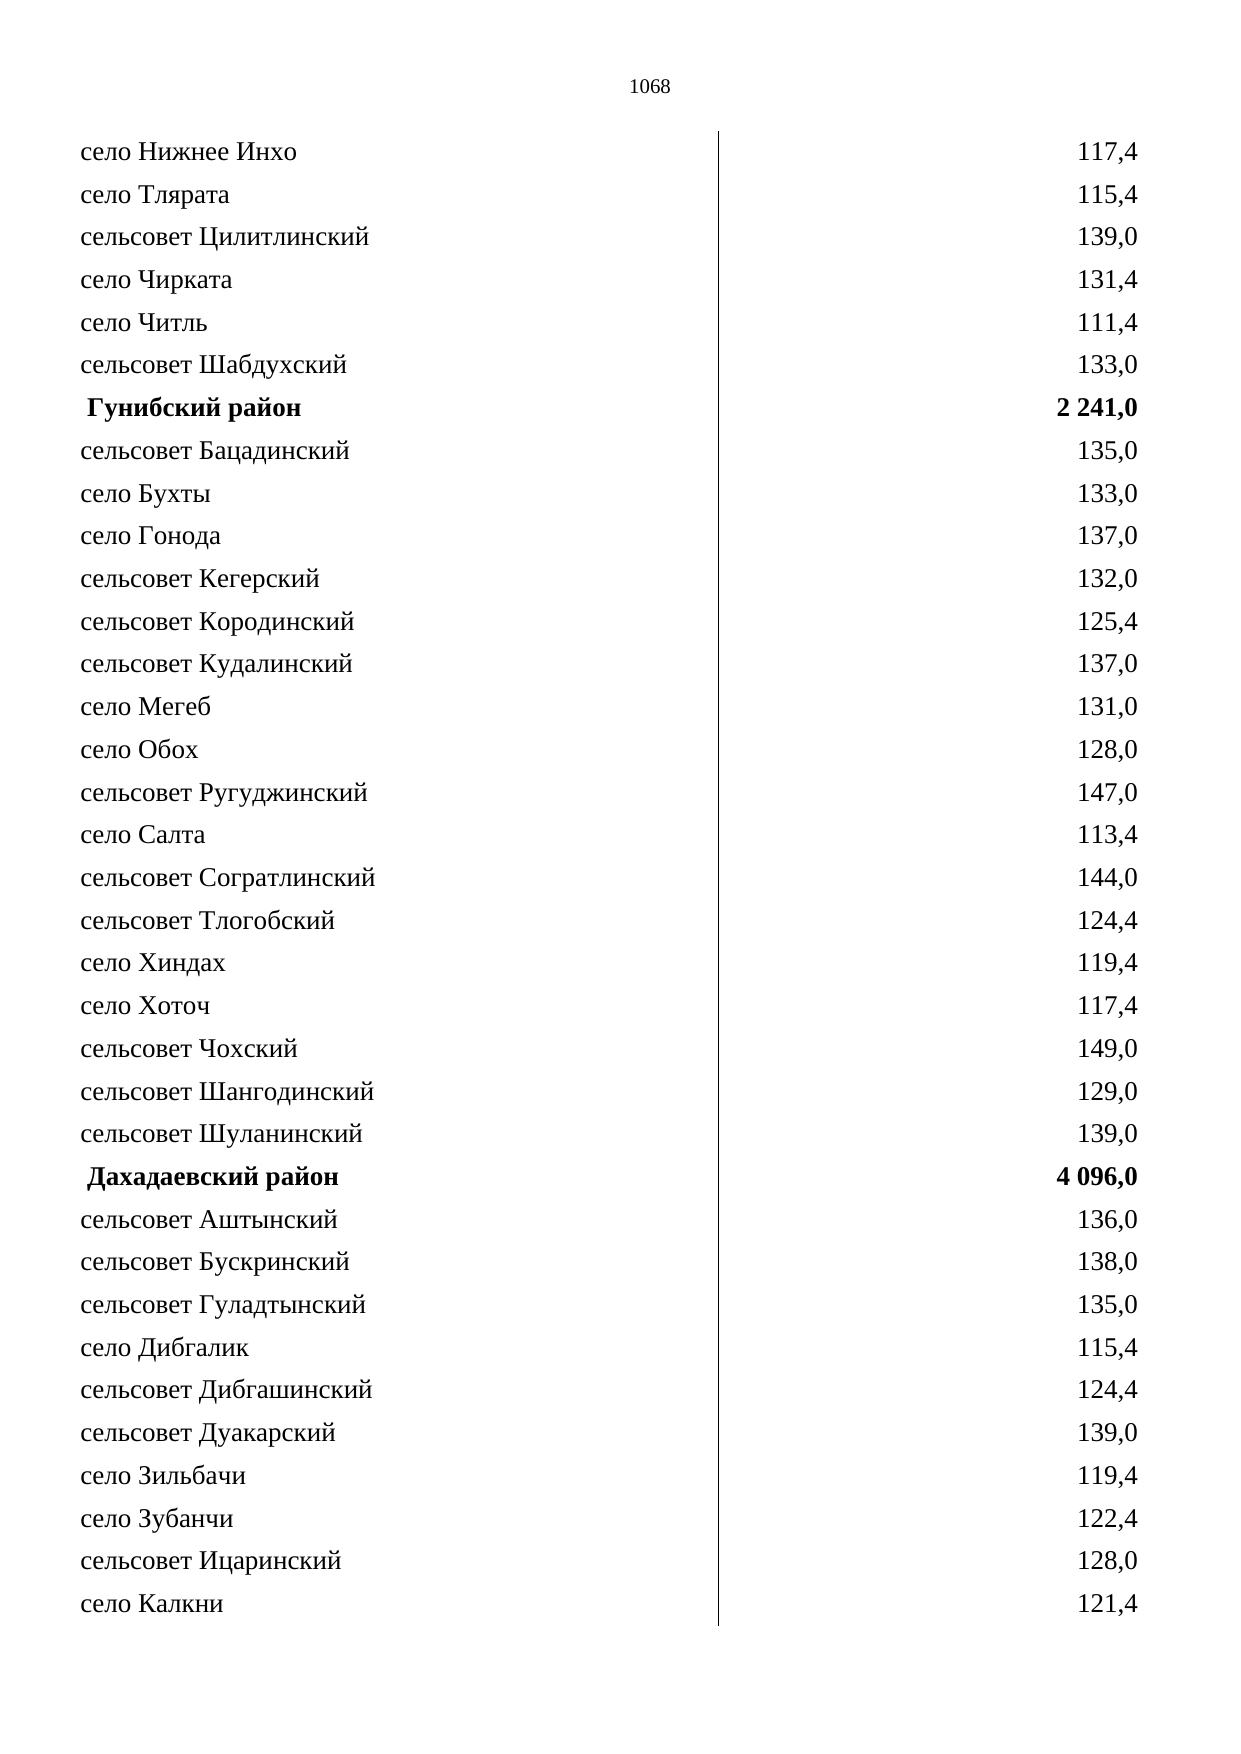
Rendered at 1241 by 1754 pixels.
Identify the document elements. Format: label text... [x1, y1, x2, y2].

table_cell сельсовет Дибгашинский [77, 1370, 718, 1413]
table_cell 2 241,0 [719, 388, 1141, 430]
table_cell 128,0 [719, 1541, 1141, 1583]
table_cell сельсовет Шабдухский [77, 345, 718, 388]
table_cell 149,0 [719, 1028, 1141, 1071]
table_cell 136,0 [719, 1199, 1141, 1242]
table_cell Гунибский район [77, 388, 718, 430]
table_cell 121,4 [719, 1584, 1141, 1626]
table_cell 111,4 [719, 302, 1141, 345]
table_cell сельсовет Кегерский [77, 559, 718, 601]
table_cell 117,4 [719, 131, 1141, 174]
table_cell село Мегеб [77, 687, 718, 729]
table_cell сельсовет Аштынский [77, 1199, 718, 1242]
table_cell 144,0 [719, 858, 1141, 900]
table_cell 125,4 [719, 601, 1141, 644]
table_cell село Читль [77, 302, 718, 345]
table_cell село Зубанчи [77, 1498, 718, 1541]
table_cell сельсовет Чохский [77, 1028, 718, 1071]
table_cell 129,0 [719, 1071, 1141, 1114]
table_cell сельсовет Шангодинский [77, 1071, 718, 1114]
table_cell 135,0 [719, 430, 1141, 473]
table_cell 138,0 [719, 1242, 1141, 1284]
table_cell 124,4 [719, 900, 1141, 943]
table_cell сельсовет Ругуджинский [77, 772, 718, 815]
table_cell 147,0 [719, 772, 1141, 815]
table_cell сельсовет Шуланинский [77, 1114, 718, 1156]
table_cell 128,0 [719, 729, 1141, 772]
table_cell сельсовет Кородинский [77, 601, 718, 644]
table_cell 113,4 [719, 815, 1141, 857]
table_cell село Чирката [77, 260, 718, 302]
table_cell 124,4 [719, 1370, 1141, 1413]
table_cell Дахадаевский район [77, 1156, 718, 1199]
table_cell село Хоточ [77, 986, 718, 1028]
table_cell сельсовет Ицаринский [77, 1541, 718, 1583]
table_cell 132,0 [719, 559, 1141, 601]
table_cell сельсовет Тлогобский [77, 900, 718, 943]
table_cell 131,0 [719, 687, 1141, 729]
table_cell сельсовет Согратлинский [77, 858, 718, 900]
table_cell сельсовет Бацадинский [77, 430, 718, 473]
table_cell 119,4 [719, 1455, 1141, 1498]
table_cell сельсовет Цилитлинский [77, 217, 718, 259]
table_cell 137,0 [719, 516, 1141, 558]
table_cell 137,0 [719, 644, 1141, 687]
table_cell 139,0 [719, 217, 1141, 259]
table_cell 115,4 [719, 1327, 1141, 1370]
table_cell село Калкни [77, 1584, 718, 1626]
table_cell 117,4 [719, 986, 1141, 1028]
table_cell село Дибгалик [77, 1327, 718, 1370]
table_cell село Бухты [77, 473, 718, 516]
table_cell село Тлярата [77, 174, 718, 217]
table_cell 131,4 [719, 260, 1141, 302]
table_cell 133,0 [719, 345, 1141, 388]
table_cell село Гонода [77, 516, 718, 558]
table_cell 133,0 [719, 473, 1141, 516]
table_cell 4 096,0 [719, 1156, 1141, 1199]
table_cell село Зильбачи [77, 1455, 718, 1498]
table_cell село Хиндах [77, 943, 718, 986]
table_cell 119,4 [719, 943, 1141, 986]
table_cell сельсовет Кудалинский [77, 644, 718, 687]
table_cell сельсовет Гуладтынский [77, 1285, 718, 1327]
table_cell село Салта [77, 815, 718, 857]
table_cell сельсовет Бускринский [77, 1242, 718, 1284]
table_cell 115,4 [719, 174, 1141, 217]
table_cell 122,4 [719, 1498, 1141, 1541]
table_cell село Нижнее Инхо [77, 131, 718, 174]
table_cell 135,0 [719, 1285, 1141, 1327]
table_cell село Обох [77, 729, 718, 772]
table_cell 139,0 [719, 1114, 1141, 1156]
table_cell 139,0 [719, 1413, 1141, 1455]
table_cell сельсовет Дуакарский [77, 1413, 718, 1455]
